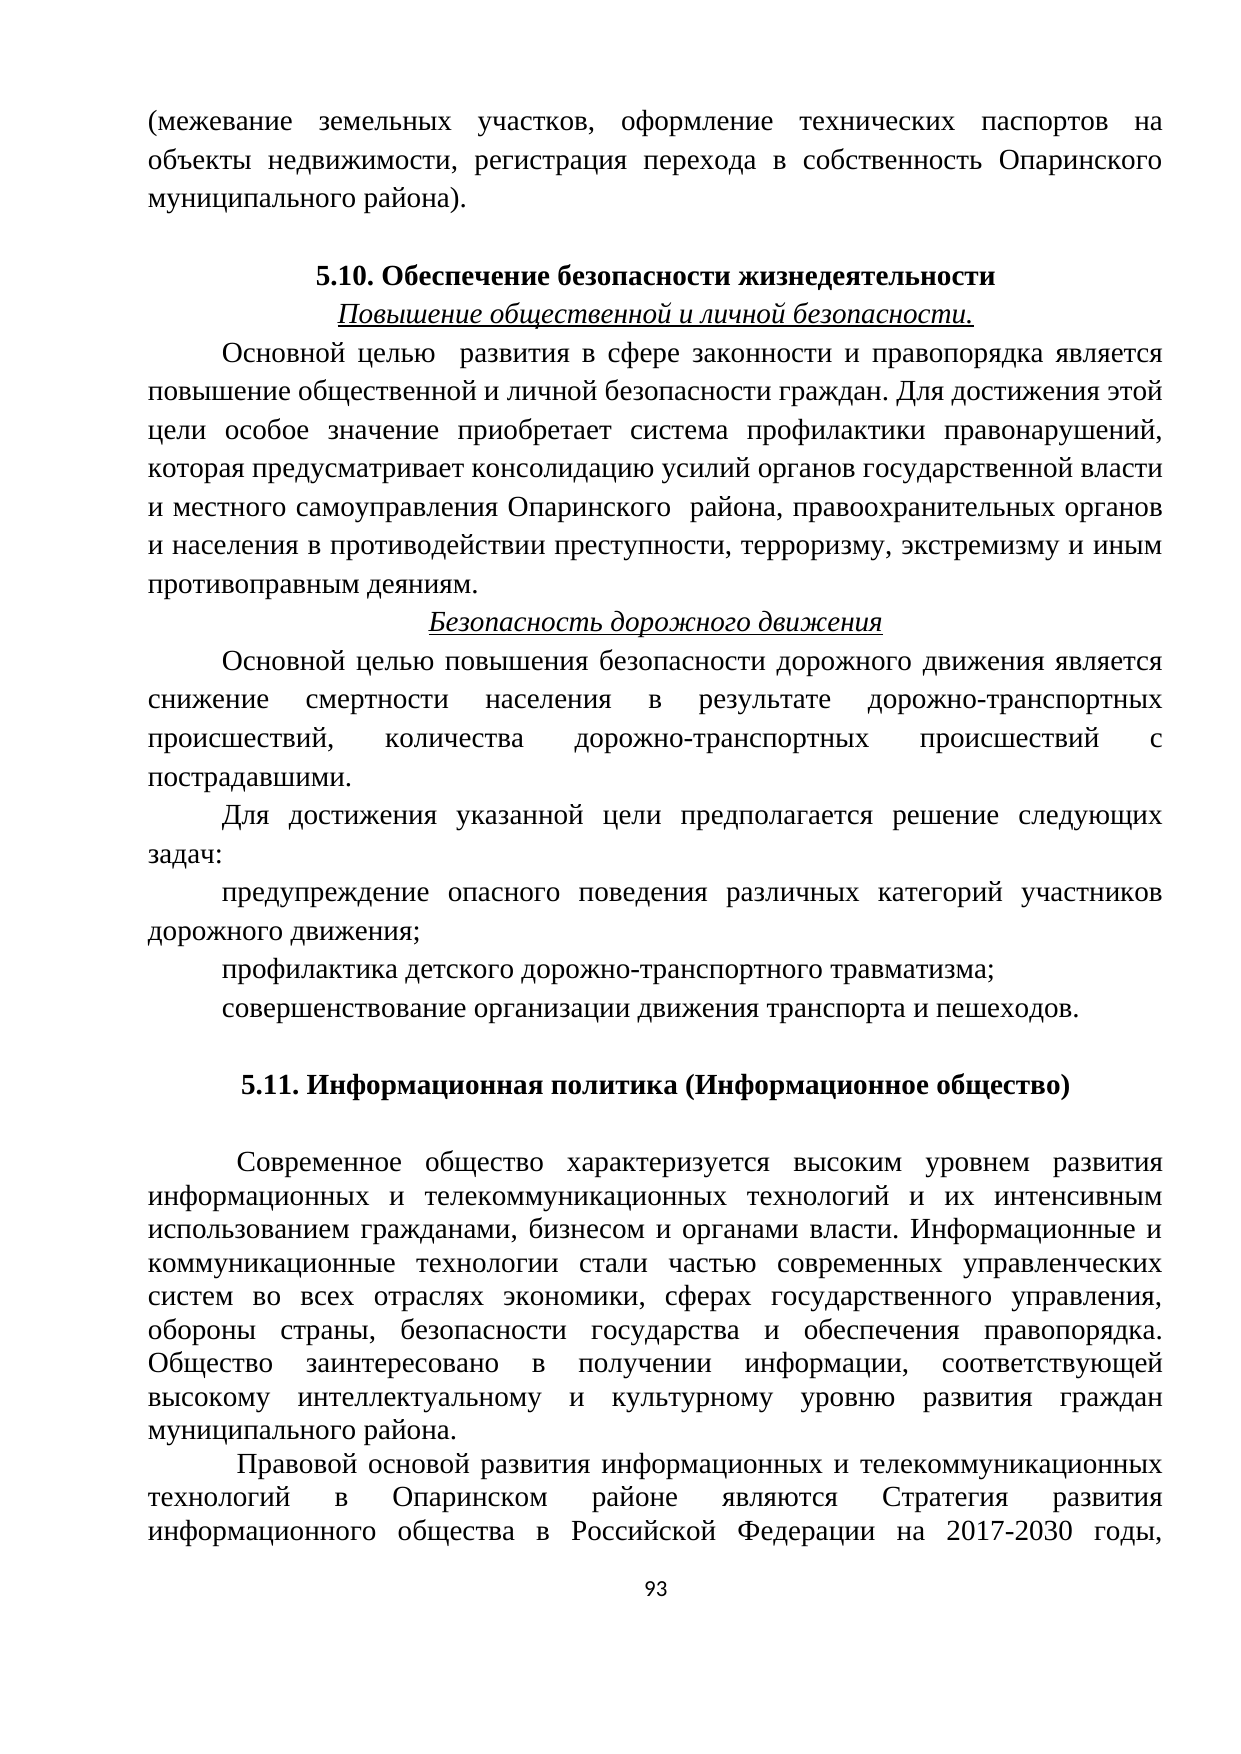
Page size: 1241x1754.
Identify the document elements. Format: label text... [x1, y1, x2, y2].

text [148, 1446, 1163, 1547]
text Безопасность дорожного движения [148, 604, 1163, 638]
text Современное общество характеризуется высоким уровнем развития информационных и телекоммуникационных технологий и их интенсивным использованием гражданами, бизнесом и органами власти. Информационные и коммуникационные технологии стали частью современных управленческих систем во всех отраслях экономики, сферах государственного управления, обороны страны, безопасности государства и обеспечения правопорядка. Общество заинтересовано в получении информации, соответствующей высокому интеллектуальному и культурному уровню развития граждан муниципального района. [148, 1144, 1163, 1446]
text предупреждение опасного поведения различных категорий участников дорожного движения; [148, 874, 1163, 946]
text Для достижения указанной цели предполагается решение следующих задач: [148, 797, 1163, 869]
text Основной целью повышения безопасности дорожного движения является снижение смертности населения в результате дорожно-транспортных происшествий, количества дорожно-транспортных происшествий с пострадавшими. [148, 643, 1163, 792]
text профилактика детского дорожно-транспортного травматизма; [148, 951, 1163, 985]
text совершенствование организации движения транспорта и пешеходов. [148, 990, 1163, 1023]
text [148, 103, 1163, 214]
text 5.10. Обеспечение безопасности жизнедеятельности [148, 258, 1163, 291]
text Повышение общественной и личной безопасности. [148, 296, 1163, 330]
text 5.11. Информационная политика (Информационное общество) [148, 1067, 1163, 1101]
text Основной целью развития в сфере законности и правопорядка является повышение общественной и личной безопасности граждан. Для достижения этой цели особое значение приобретает система профилактики правонарушений, которая предусматривает консолидацию усилий органов государственной власти и местного самоуправления Опаринского района, правоохранительных органов и населения в противодействии преступности, терроризму, экстремизму и иным противоправным деяниям. [148, 335, 1163, 599]
